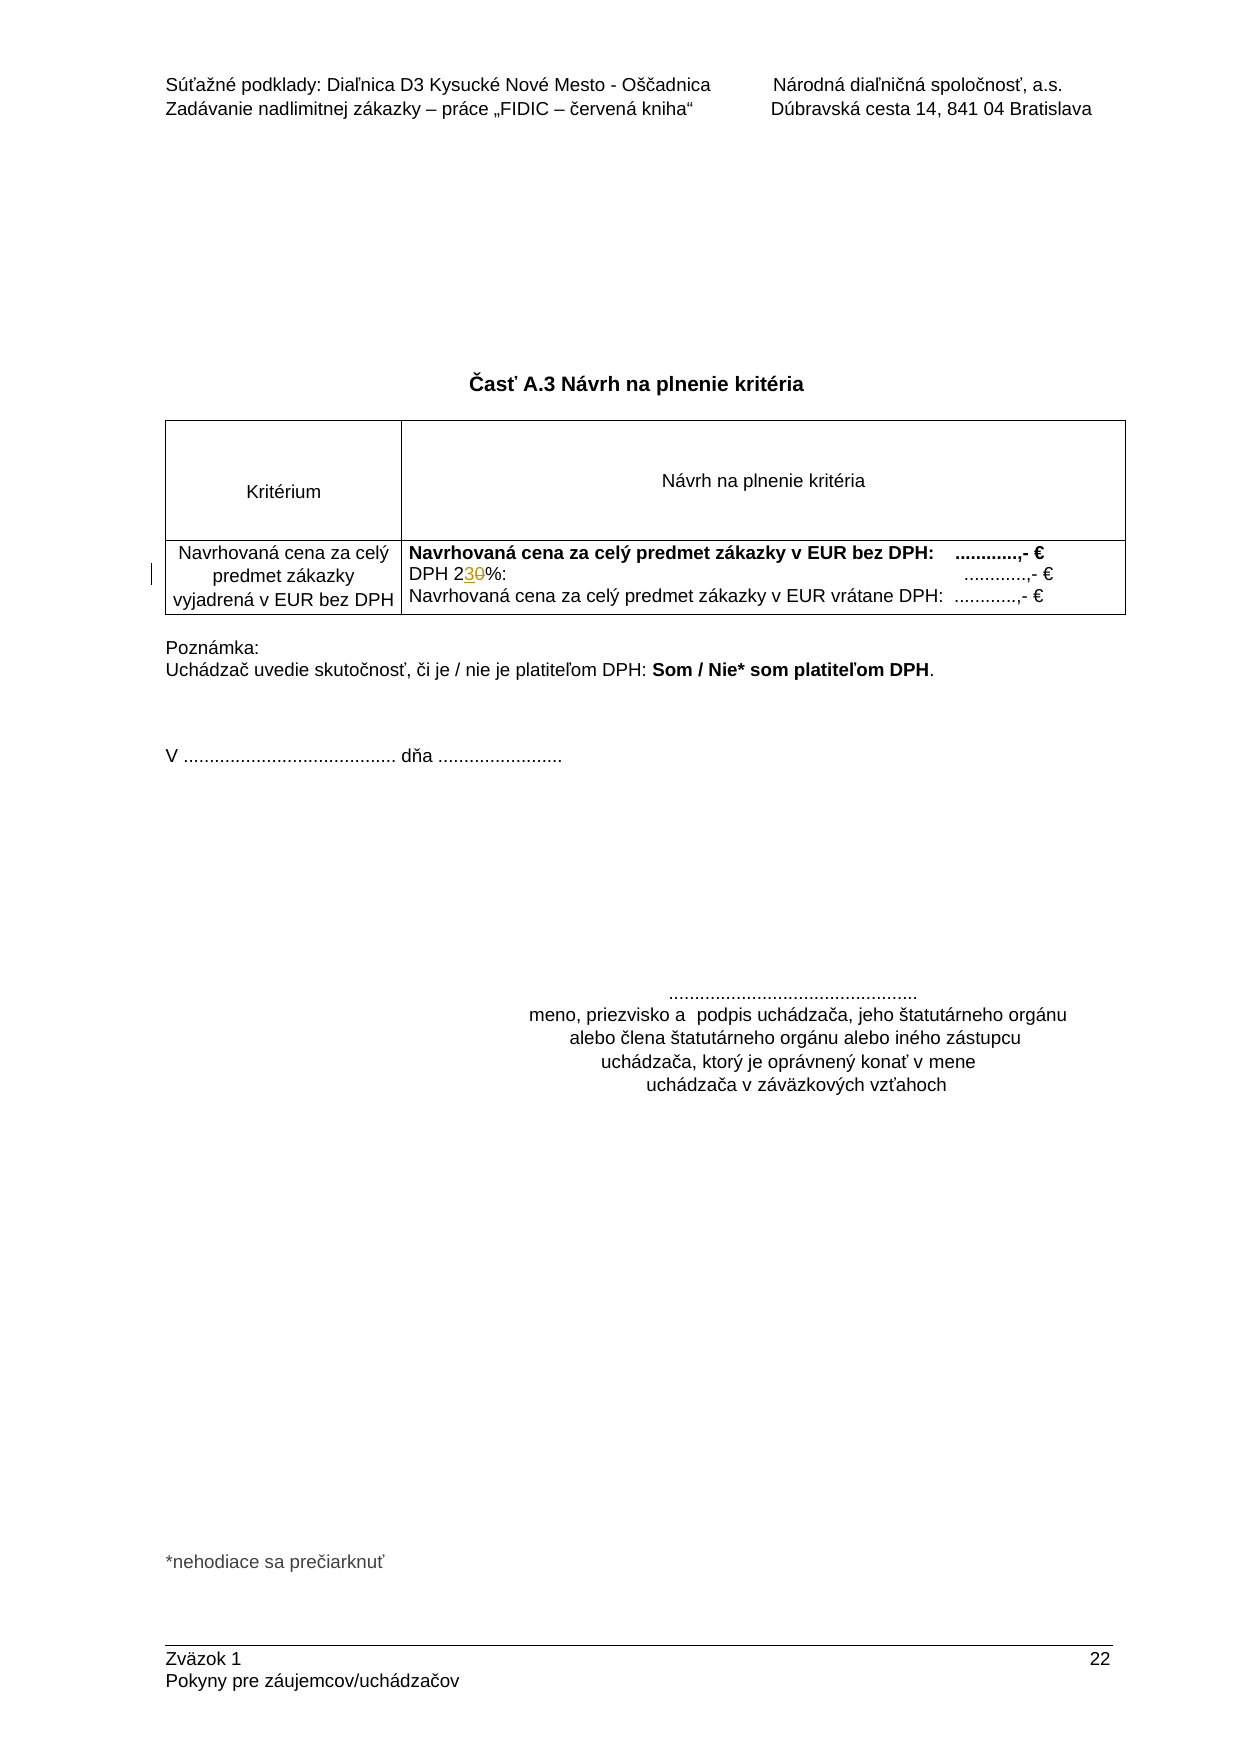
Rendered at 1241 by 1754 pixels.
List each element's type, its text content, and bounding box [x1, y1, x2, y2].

table_header Kritérium [166, 421, 401, 540]
text meno, priezvisko a podpis uchádzača, jeho štatutárneho orgánu alebo člena štatutárneho orgánu alebo iného zástupcu uchádzača, ktorý je oprávnený konať v mene uchádzača v záväzkových vzťahoch [165, 1003, 1107, 1096]
text ................................................ [165, 982, 1107, 1003]
text V ......................................... dňa ........................ [165, 744, 1107, 766]
text Uchádzač uvedie skutočnosť, či je / nie je platiteľom DPH: Som / Nie* som platiteľom DPH. [165, 658, 1107, 680]
table_header Návrh na plnenie kritéria [402, 421, 1125, 540]
table_cell Navrhovaná cena za celý predmet zákazky vyjadrená v EUR bez DPH [166, 541, 401, 614]
table_cell Navrhovaná cena za celý predmet zákazky v EUR bez DPH: ............,- € DPH 2%: ............,- € Navrhovaná cena za celý predmet zákazky v EUR vrátane DPH: ............,- € [402, 541, 1125, 614]
text *nehodiace sa prečiarknuť [165, 1551, 1107, 1572]
subtitle Časť A.3 Návrh na plnenie kritéria [165, 372, 1107, 396]
text Poznámka: [165, 637, 1107, 658]
